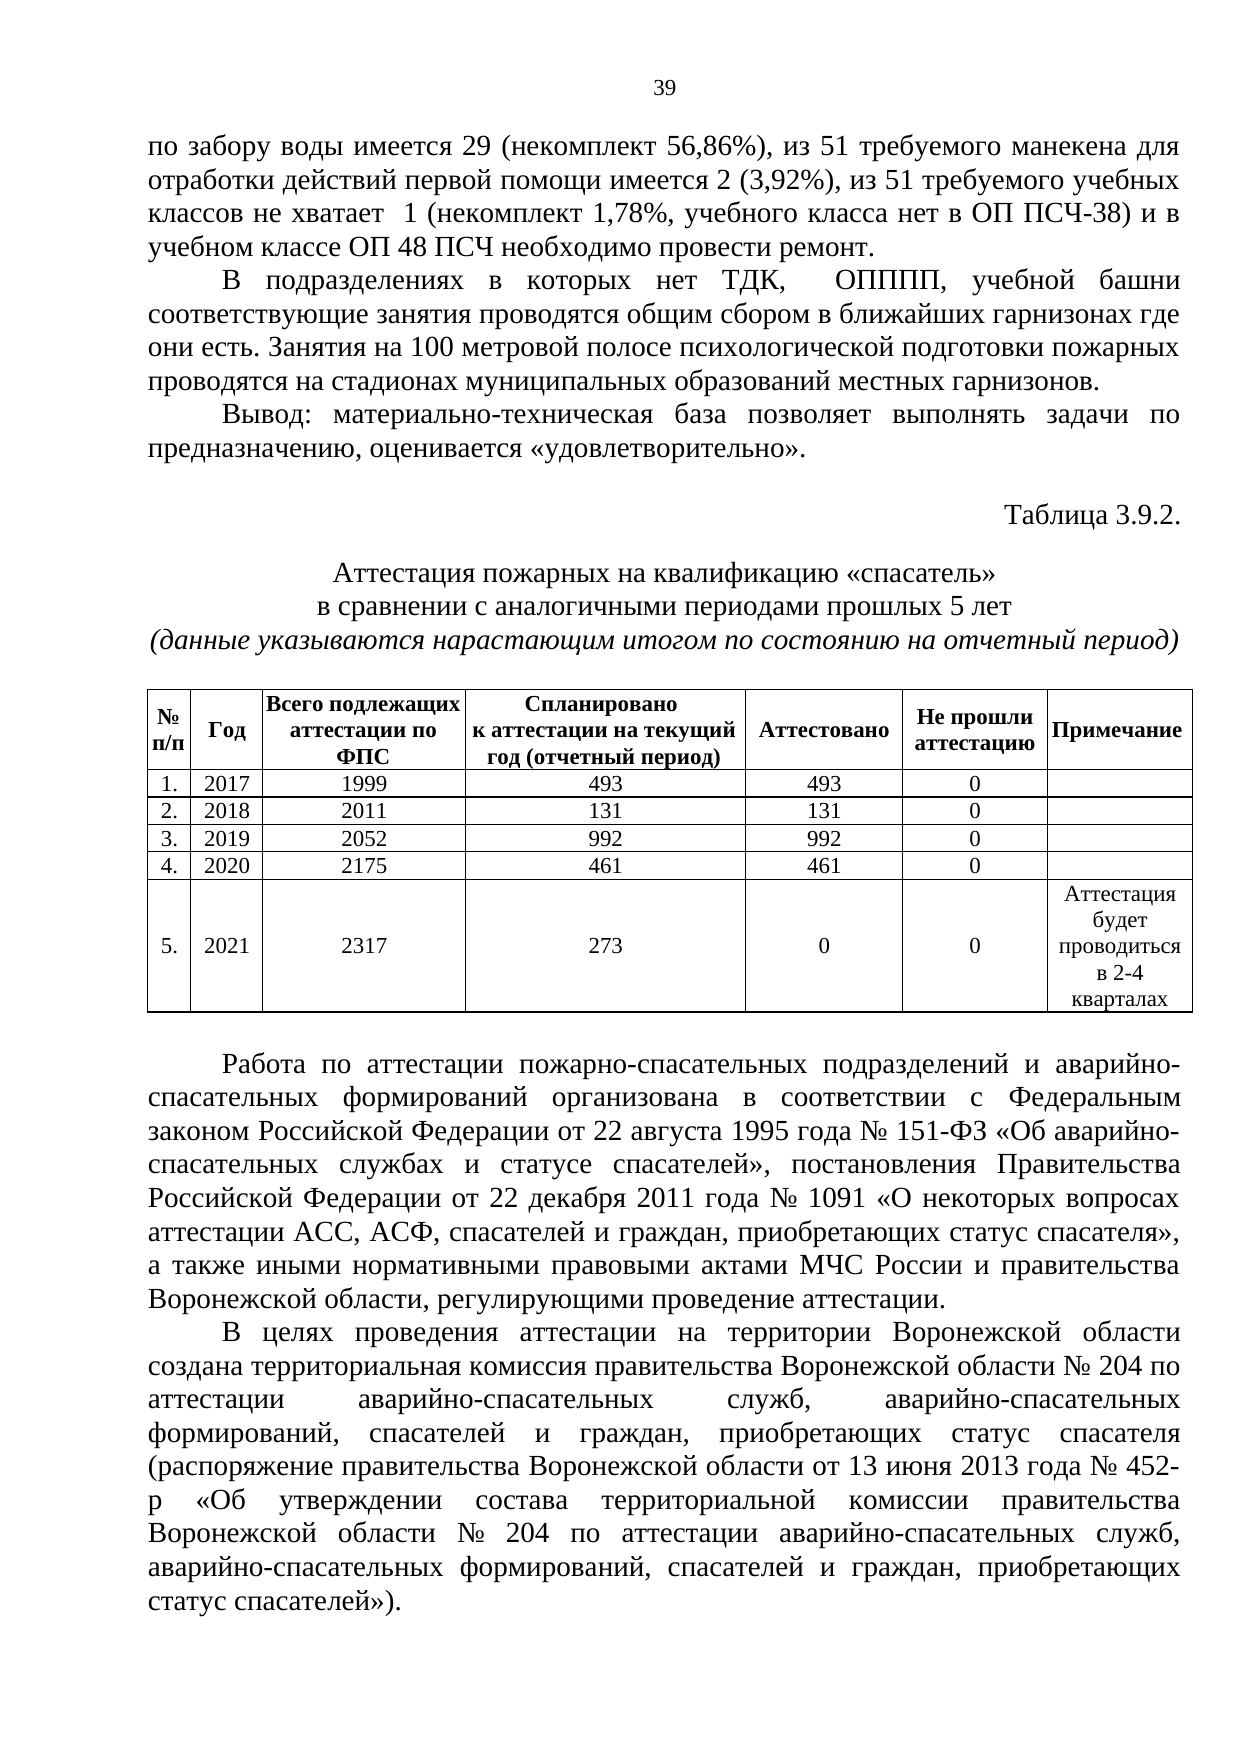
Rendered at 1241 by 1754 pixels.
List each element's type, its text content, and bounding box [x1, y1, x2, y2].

table_header Аттестовано [746, 690, 902, 769]
table_cell 131 [746, 798, 902, 824]
table_cell 3. [148, 825, 190, 851]
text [148, 128, 1181, 262]
table_cell 0 [746, 880, 902, 1011]
table_cell 2018 [191, 798, 262, 824]
table_cell 2317 [263, 880, 465, 1011]
table_header Спланировано к аттестации на текущий год (отчетный период) [466, 690, 745, 769]
text в сравнении с аналогичными периодами прошлых 5 лет [148, 588, 1181, 622]
table_cell 2175 [263, 852, 465, 879]
table_cell [1048, 852, 1192, 879]
table_cell 4. [148, 852, 190, 879]
table_cell 1. [148, 770, 190, 796]
table_header № п/п [148, 690, 190, 769]
table_cell 992 [746, 825, 902, 851]
text В подразделениях в которых нет ТДК, ОПППП, учебной башни соответствующие занятия проводятся общим сбором в ближайших гарнизонах где они есть. Занятия на 100 метровой полосе психологической подготовки пожарных проводятся на стадионах муниципальных образований местных гарнизонов. [148, 262, 1181, 397]
text Работа по аттестации пожарно-спасательных подразделений и аварийно-спасательных формирований организована в соответствии с Федеральным законом Российской Федерации от 22 августа 1995 года № 151-ФЗ «Об аварийно-спасательных службах и статусе спасателей», постановления Правительства Российской Федерации от 22 декабря 2011 года № 1091 «О некоторых вопросах аттестации АСС, АСФ, спасателей и граждан, приобретающих статус спасателя», а также иными нормативными правовыми актами МЧС России и правительства Воронежской области, регулирующими проведение аттестации. [148, 1046, 1181, 1314]
table_cell Аттестация будет проводиться в 2-4 кварталах [1048, 880, 1192, 1011]
table_cell [1048, 798, 1192, 824]
table_cell 1999 [263, 770, 465, 796]
table_cell 461 [746, 852, 902, 879]
text Вывод: материально-техническая база позволяет выполнять задачи по предназначению, оценивается «удовлетворительно». [148, 397, 1181, 464]
table_header Не прошли аттестацию [903, 690, 1047, 769]
table_cell 2052 [263, 825, 465, 851]
table_cell 493 [466, 770, 745, 796]
table_cell [1048, 770, 1192, 796]
table_cell 0 [903, 852, 1047, 879]
table_header Всего подлежащих аттестации по ФПС [263, 690, 465, 769]
table_cell 2021 [191, 880, 262, 1011]
table_cell 5. [148, 880, 190, 1011]
text В целях проведения аттестации на территории Воронежской области создана территориальная комиссия правительства Воронежской области № 204 по аттестации аварийно-спасательных служб, аварийно-спасательных формирований, спасателей и граждан, приобретающих статус спасателя (распоряжение правительства Воронежской области от 13 июня 2013 года № 452-р «Об утверждении состава территориальной комиссии правительства Воронежской области № 204 по аттестации аварийно-спасательных служб, аварийно-спасательных формирований, спасателей и граждан, приобретающих статус спасателей»). [148, 1314, 1181, 1616]
table_cell 2. [148, 798, 190, 824]
table_cell 273 [466, 880, 745, 1011]
text Таблица 3.9.2. [148, 497, 1181, 531]
table_cell 2017 [191, 770, 262, 796]
table_cell [1048, 825, 1192, 851]
table_cell 0 [903, 798, 1047, 824]
table_cell 131 [466, 798, 745, 824]
text Аттестация пожарных на квалификацию «спасатель» [148, 555, 1181, 588]
table_header Год [191, 690, 262, 769]
table_cell 493 [746, 770, 902, 796]
text (данные указываются нарастающим итогом по состоянию на отчетный период) [148, 622, 1181, 655]
table_cell 0 [903, 770, 1047, 796]
table_cell 461 [466, 852, 745, 879]
table_cell 0 [903, 825, 1047, 851]
table_header Примечание [1048, 690, 1192, 769]
table_cell 2019 [191, 825, 262, 851]
table_cell 2020 [191, 852, 262, 879]
table_cell 2011 [263, 798, 465, 824]
table_cell 992 [466, 825, 745, 851]
table_cell 0 [903, 880, 1047, 1011]
